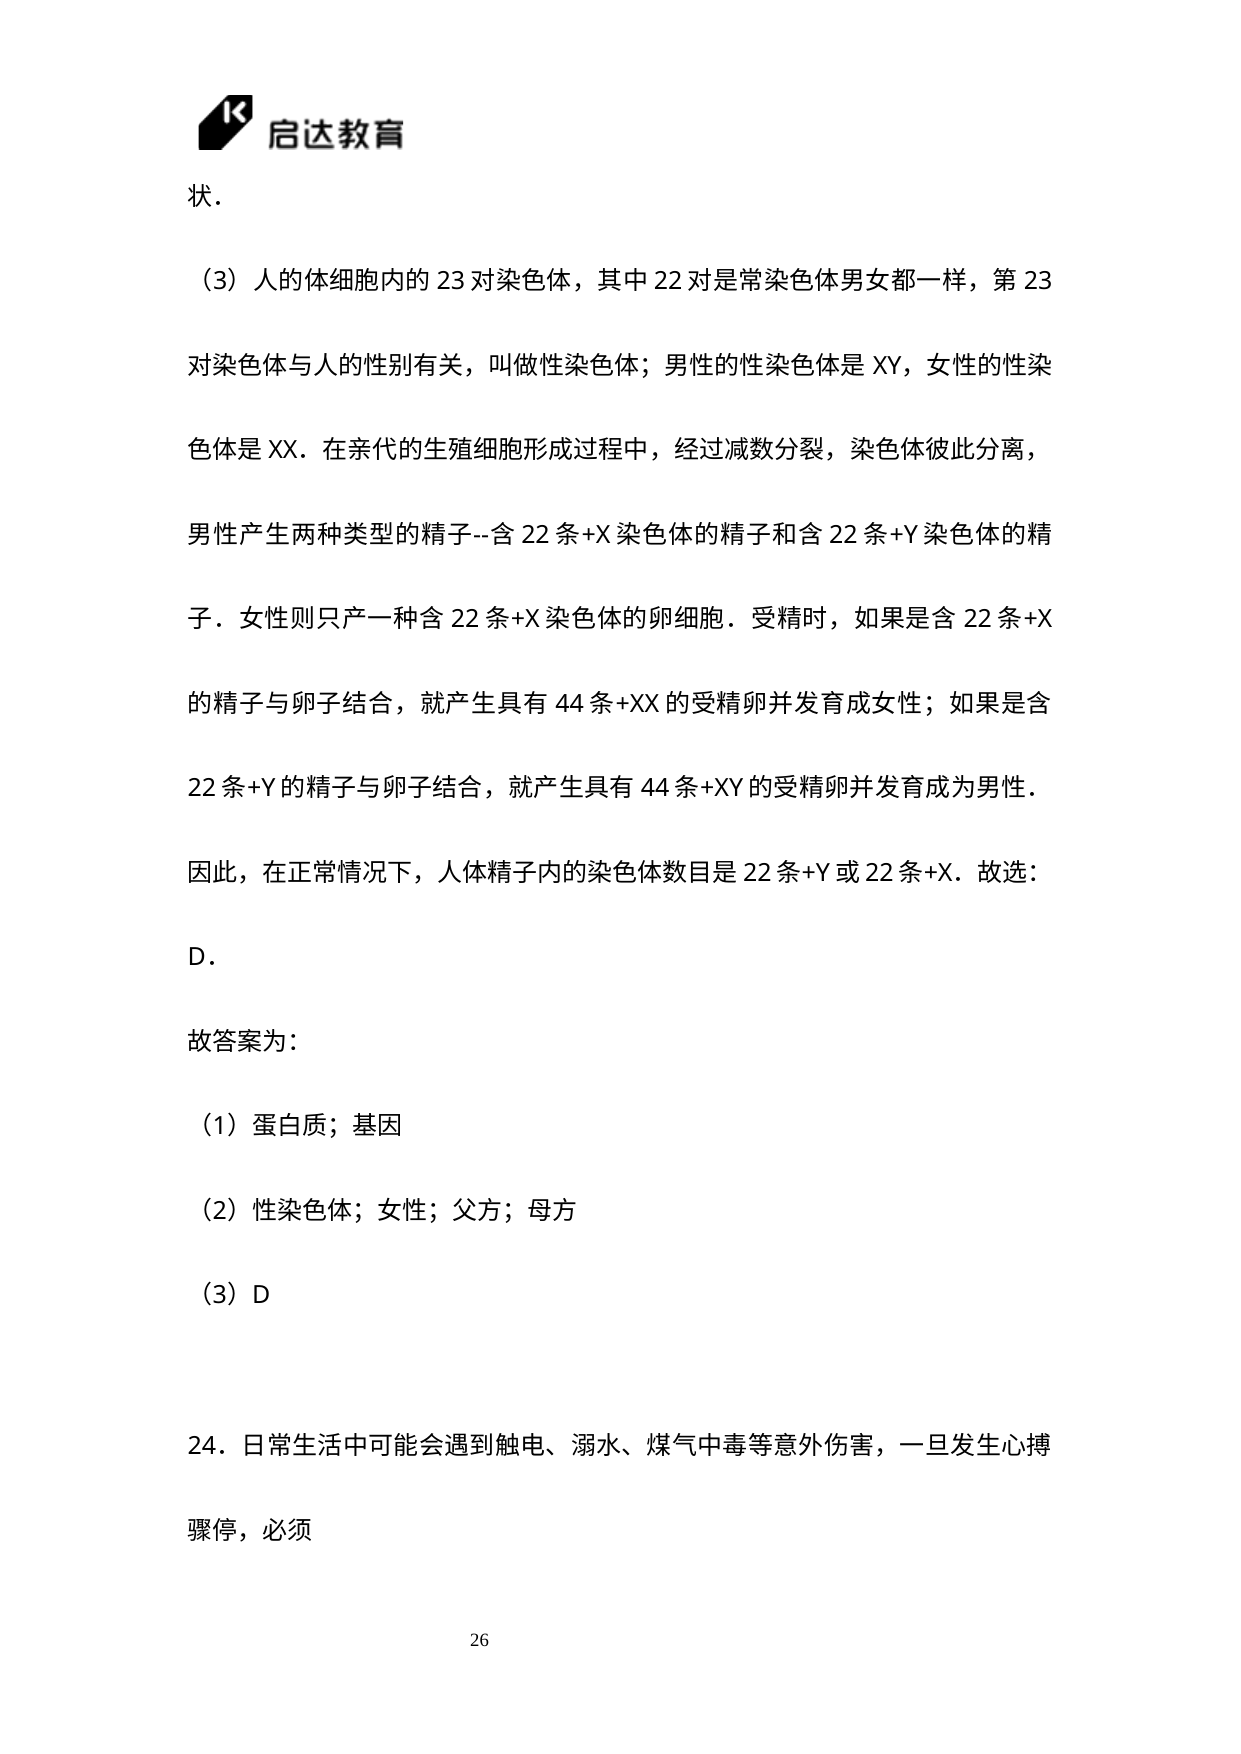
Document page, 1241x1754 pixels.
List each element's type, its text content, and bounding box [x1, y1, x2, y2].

text 24．日常生活中可能会遇到触电、溺水、煤气中毒等意外伤害，一旦发生心搏骤停，必须 [187, 1411, 1053, 1561]
picture [198, 95, 404, 150]
